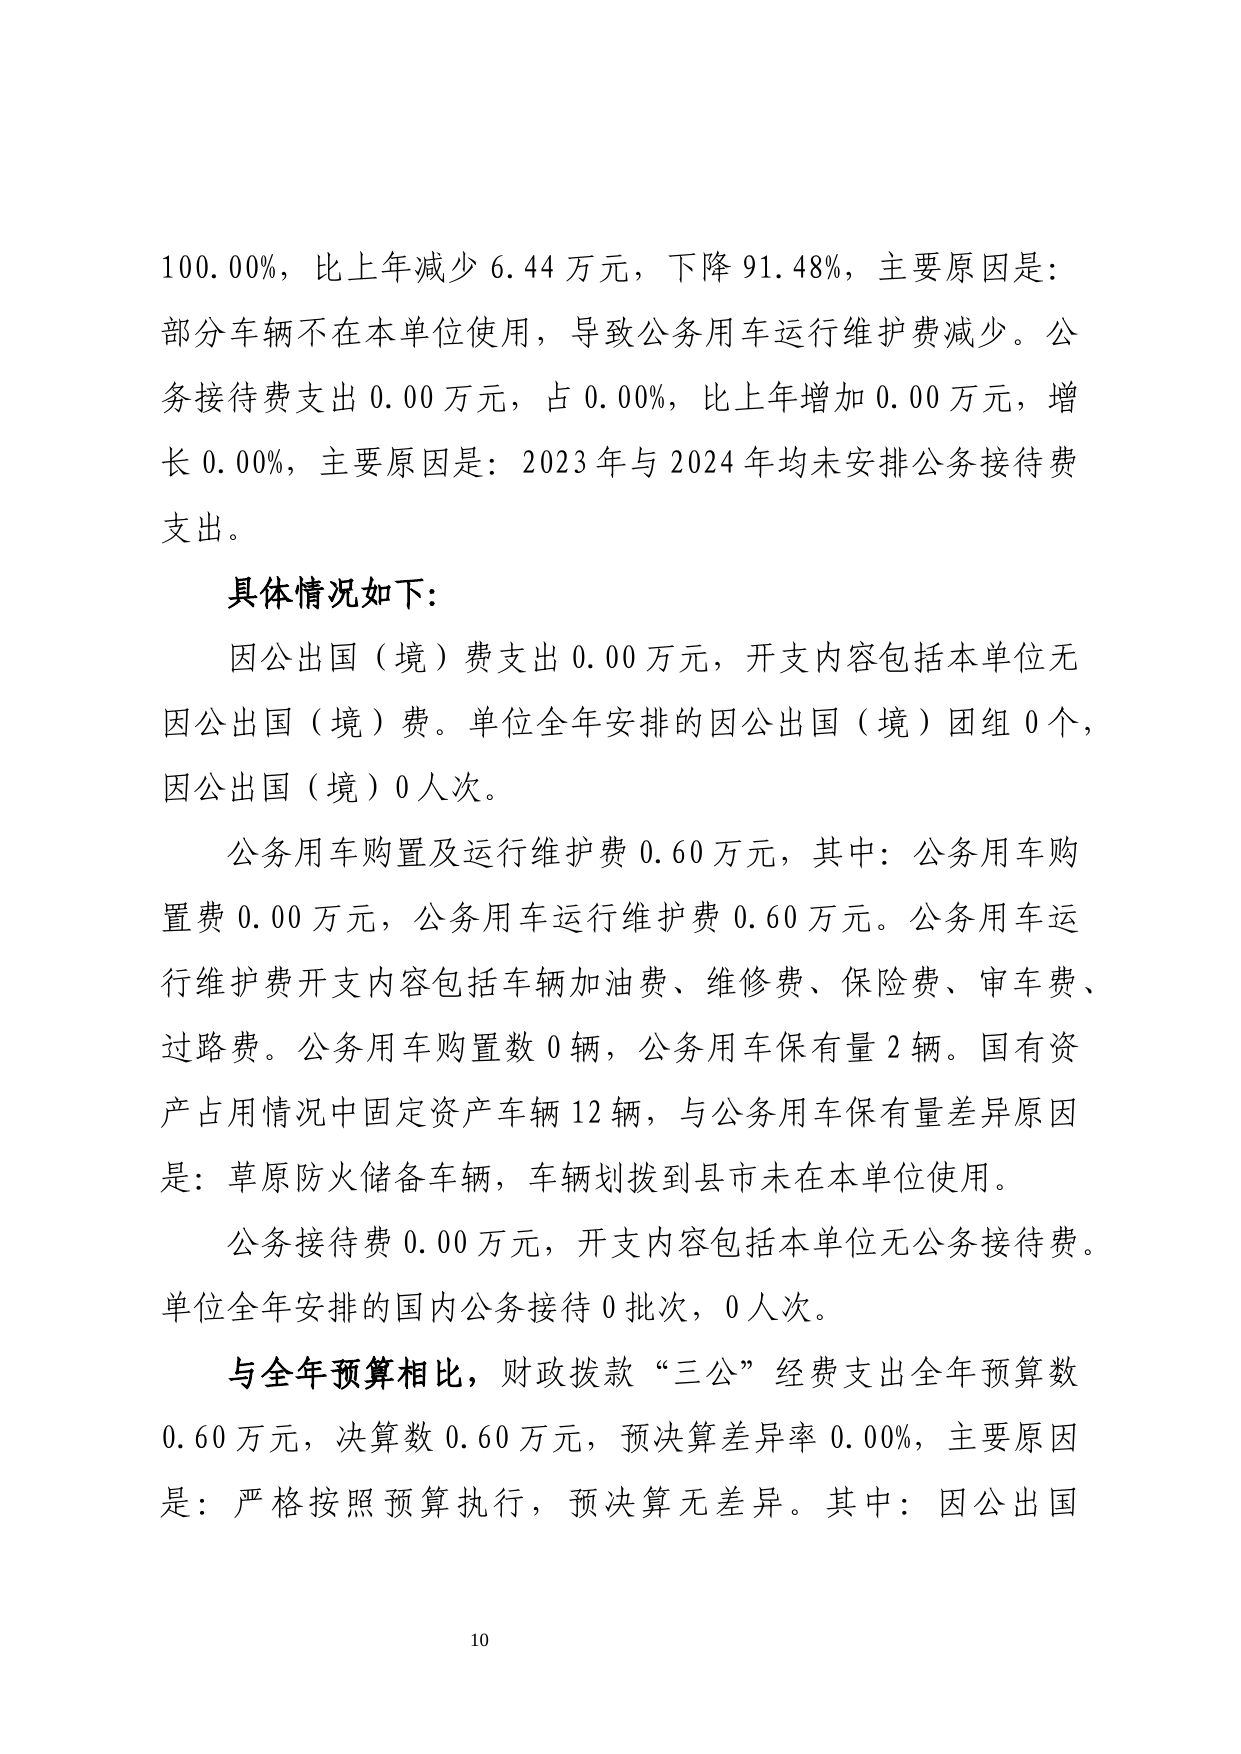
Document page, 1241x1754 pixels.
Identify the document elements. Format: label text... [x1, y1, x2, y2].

text 因公出国（境）费支出0.00万元，开支内容包括本单位无因公出国（境）费。单位全年安排的因公出国（境）团组0个，因公出国（境）0人次。 [159, 623, 1081, 818]
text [159, 233, 1081, 558]
text 公务接待费0.00万元，开支内容包括本单位无公务接待费。单位全年安排的国内公务接待0批次，0人次。 [159, 1208, 1081, 1338]
text 具体情况如下： [159, 558, 1081, 623]
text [159, 1338, 1081, 1533]
text 公务用车购置及运行维护费0.60万元，其中：公务用车购置费0.00万元，公务用车运行维护费0.60万元。公务用车运行维护费开支内容包括车辆加油费、维修费、保险费、审车费、过路费。公务用车购置数0辆，公务用车保有量2辆。国有资产占用情况中固定资产车辆12辆，与公务用车保有量差异原因是：草原防火储备车辆，车辆划拨到县市未在本单位使用。 [159, 818, 1081, 1208]
